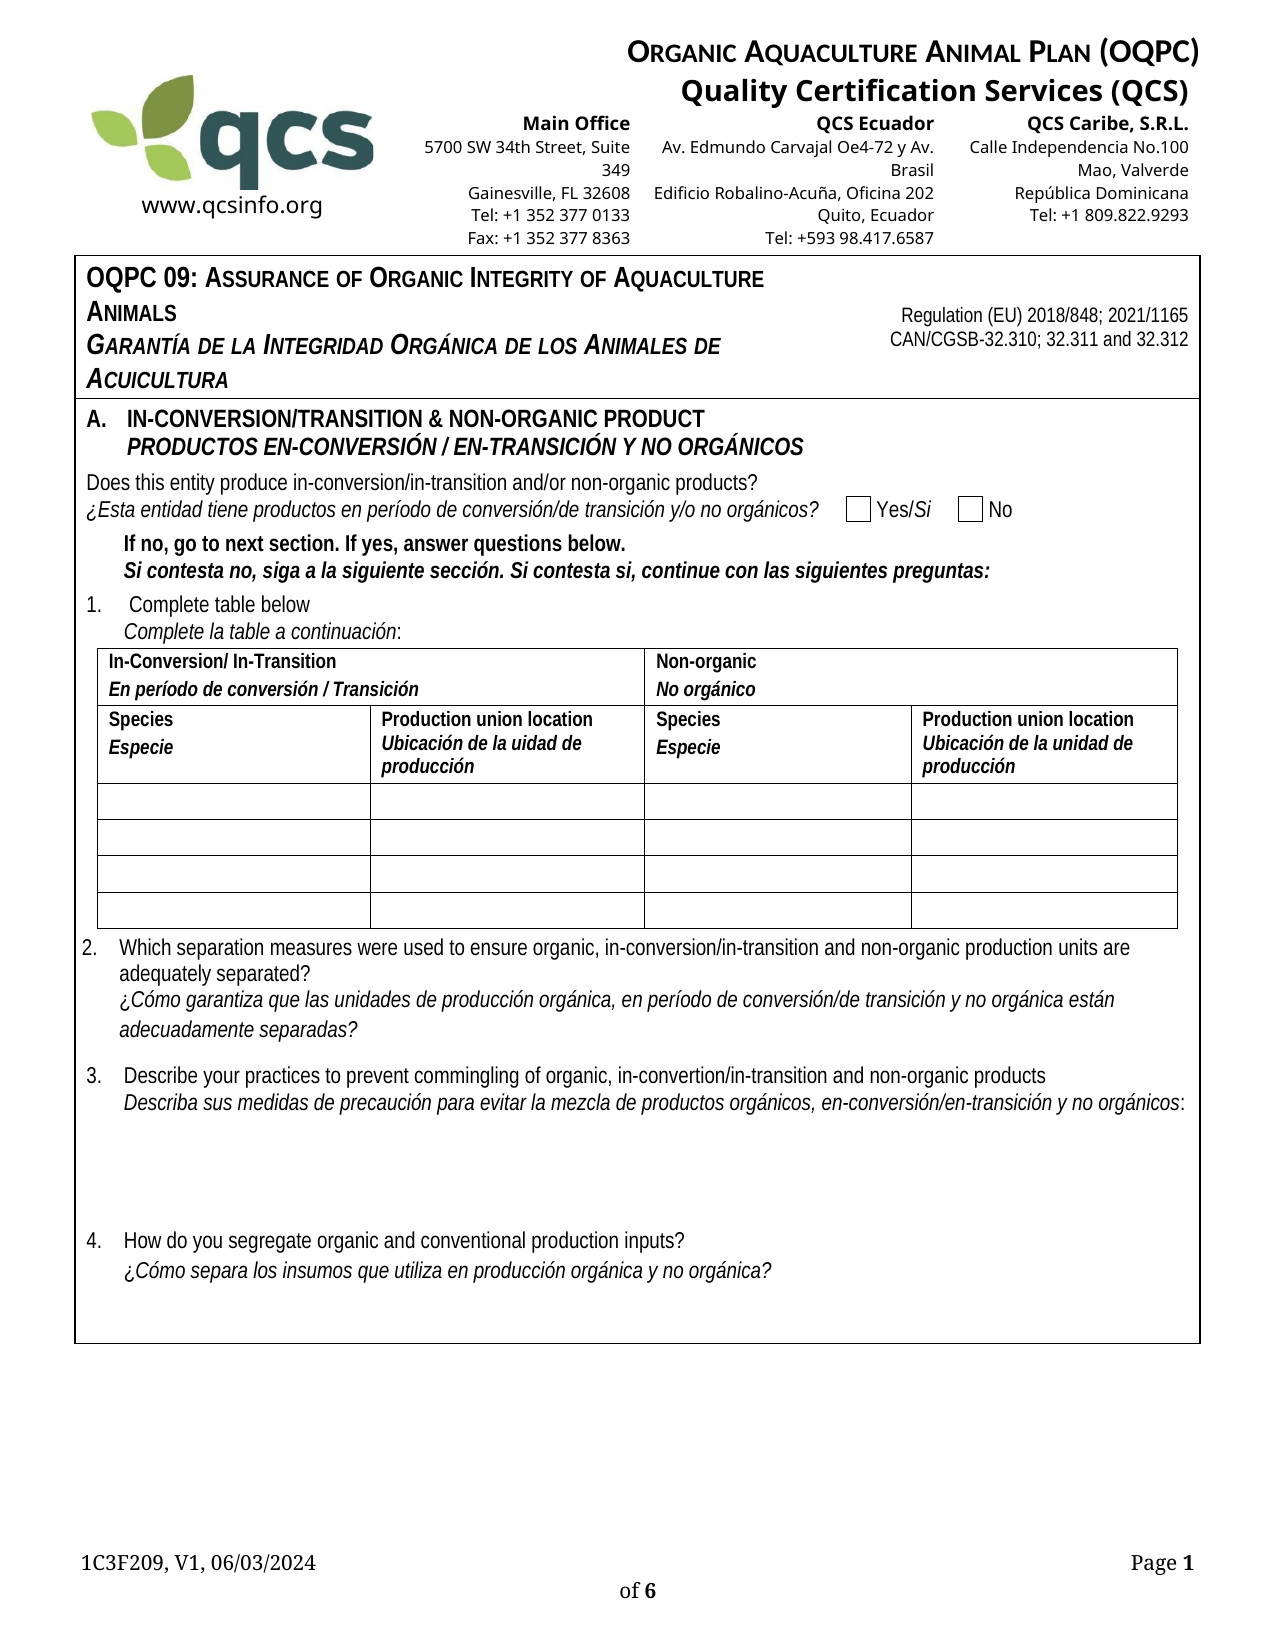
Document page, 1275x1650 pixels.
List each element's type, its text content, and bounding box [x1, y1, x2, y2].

table_header Regulation (EU) 2018/848; 2021/1165 CAN/CGSB-32.310; 32.311 and 32.312 [871, 256, 1199, 398]
table_cell IN-CONVERSION/TRANSITION & NON-ORGANIC PRODUCT PRODUCTOS EN-CONVERSIÓN / EN-TRANSICIÓN Y NO ORGÁNICOS Does this entity produce in-conversion/in-transition and/or non-organic products? ¿Esta entidad tiene productos en período de conversión/de transición y/o no orgánicos? Yes/Si No If no, go to next section. If yes, answer questions below. Si contesta no, siga a la siguiente sección. Si contesta si, continue con las siguientes preguntas: Complete table below Complete la table a continuación: Which separation measures were used to ensure organic, in-conversion/in-transition and non-organic production units are adequately separated? ¿Cómo garantiza que las unidades de producción orgánica, en período de conversión/de transición y no orgánica están adecuadamente separadas? [76, 399, 1199, 1058]
table_cell How do you segregate organic and conventional production inputs? ¿Cómo separa los insumos que utiliza en producción orgánica y no orgánica? [76, 1223, 1199, 1343]
table_cell Describe your practices to prevent commingling of organic, in-convertion/in-transition and non-organic products Describa sus medidas de precaución para evitar la mezcla de productos orgánicos, en-conversión/en-transición y no orgánicos: [76, 1058, 1199, 1223]
table_header OQPC 09: Assurance of Organic Integrity of Aquaculture Animals Garantía de la Integridad Orgánica de los Animales de Acuicultura [76, 256, 871, 398]
picture [91, 75, 374, 190]
